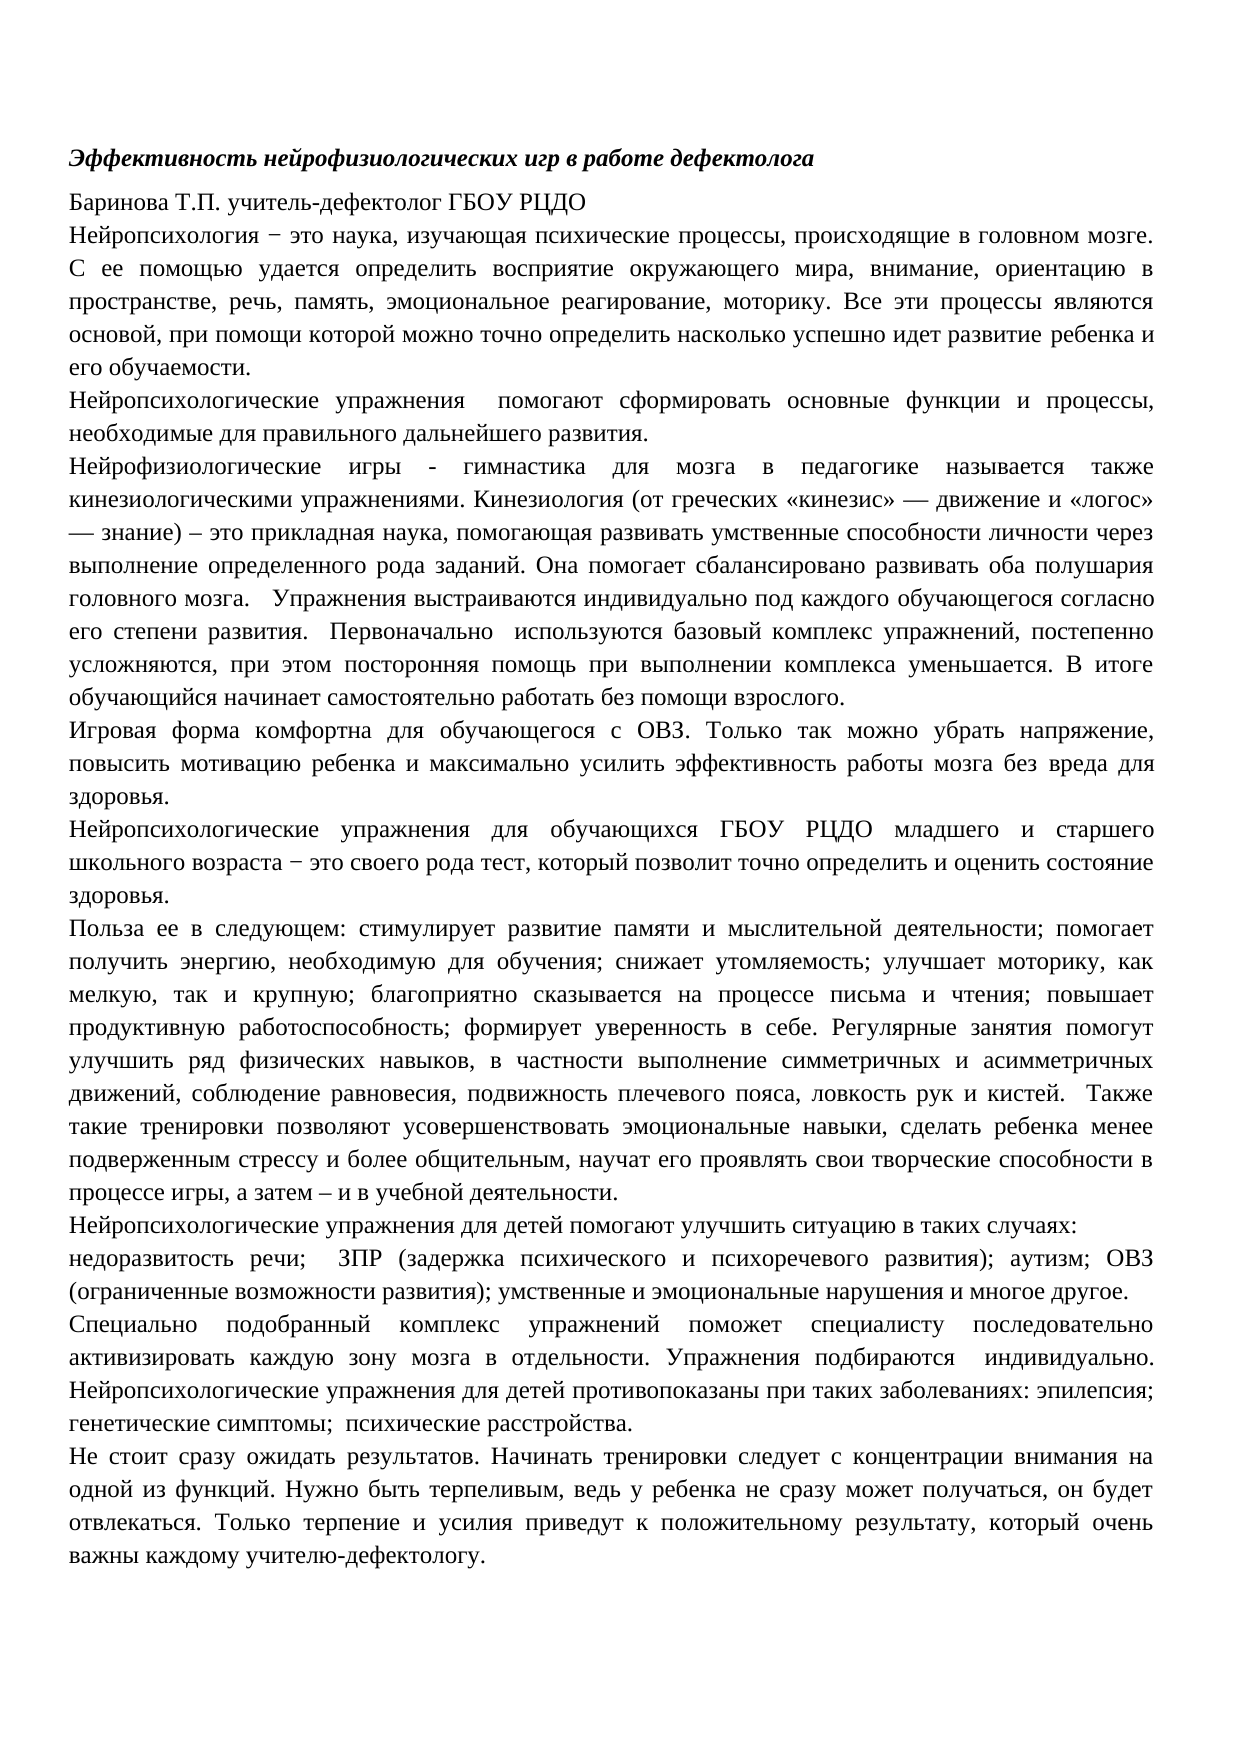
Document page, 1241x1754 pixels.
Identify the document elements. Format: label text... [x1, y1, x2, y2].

text Специально подобранный комплекс упражнений поможет специалисту последовательно активизировать каждую зону мозга в отдельности. Упражнения подбираются индивидуально. Нейропсихологические упражнения для детей противопоказаны при таких заболеваниях: эпилепсия; генетические симптомы; психические расстройства. [69, 1309, 1155, 1437]
text Нейропсихологические упражнения для детей помогают улучшить ситуацию в таких случаях: [69, 1210, 1155, 1239]
text Баринова Т.П. учитель-дефектолог ГБОУ РЦДО [69, 187, 1155, 215]
text Нейропсихология − это наука, изучающая психические процессы, происходящие в головном мозге. С ее помощью удается определить восприятие окружающего мира, внимание, ориентацию в пространстве, речь, память, эмоциональное реагирование, моторику. Все эти процессы являются основой, при помощи которой можно точно определить насколько успешно идет развитие ребенка и его обучаемости. [69, 220, 1155, 381]
text Нейрофизиологические игры - гимнастика для мозга в педагогике называется также кинезиологическими упражнениями. Кинезиология (от греческих «кинезис» — движение и «логос» — знание) – это прикладная наука, помогающая развивать умственные способности личности через выполнение определенного рода заданий. Она помогает сбалансировано развивать оба полушария головного мозга. Упражнения выстраиваются индивидуально под каждого обучающегося согласно его степени развития. Первоначально используются базовый комплекс упражнений, постепенно усложняются, при этом посторонняя помощь при выполнении комплекса уменьшается. В итоге обучающийся начинает самостоятельно работать без помощи взрослого. [69, 451, 1155, 711]
text Нейропсихологические упражнения помогают сформировать основные функции и процессы, необходимые для правильного дальнейшего развития. [69, 385, 1155, 447]
subtitle Эффективность нейрофизиологических игр в работе дефектолога [69, 143, 1155, 172]
text Игровая форма комфортна для обучающегося с ОВЗ. Только так можно убрать напряжение, повысить мотивацию ребенка и максимально усилить эффективность работы мозга без вреда для здоровья. Нейропсихологические упражнения для обучающихся ГБОУ РЦДО младшего и старшего школьного возраста − это своего рода тест, который позволит точно определить и оценить состояние здоровья. Польза ее в следующем: стимулирует развитие памяти и мыслительной деятельности; помогает получить энергию, необходимую для обучения; снижает утомляемость; улучшает моторику, как мелкую, так и крупную; благоприятно сказывается на процессе письма и чтения; повышает продуктивную работоспособность; формирует уверенность в себе. Регулярные занятия помогут улучшить ряд физических навыков, в частности выполнение симметричных и асимметричных движений, соблюдение равновесия, подвижность плечевого пояса, ловкость рук и кистей. Также такие тренировки позволяют усовершенствовать эмоциональные навыки, сделать ребенка менее подверженным стрессу и более общительным, научат его проявлять свои творческие способности в процессе игры, а затем – и в учебной деятельности. [69, 715, 1155, 1206]
text Не стоит сразу ожидать результатов. Начинать тренировки следует с концентрации внимания на одной из функций. Нужно быть терпеливым, ведь у ребенка не сразу может получаться, он будет отвлекаться. Только терпение и усилия приведут к положительному результату, который очень важны каждому учителю-дефектологу. [69, 1441, 1155, 1569]
text недоразвитость речи; ЗПР (задержка психического и психоречевого развития); аутизм; ОВЗ (ограниченные возможности развития); умственные и эмоциональные нарушения и многое другое. [69, 1243, 1155, 1305]
